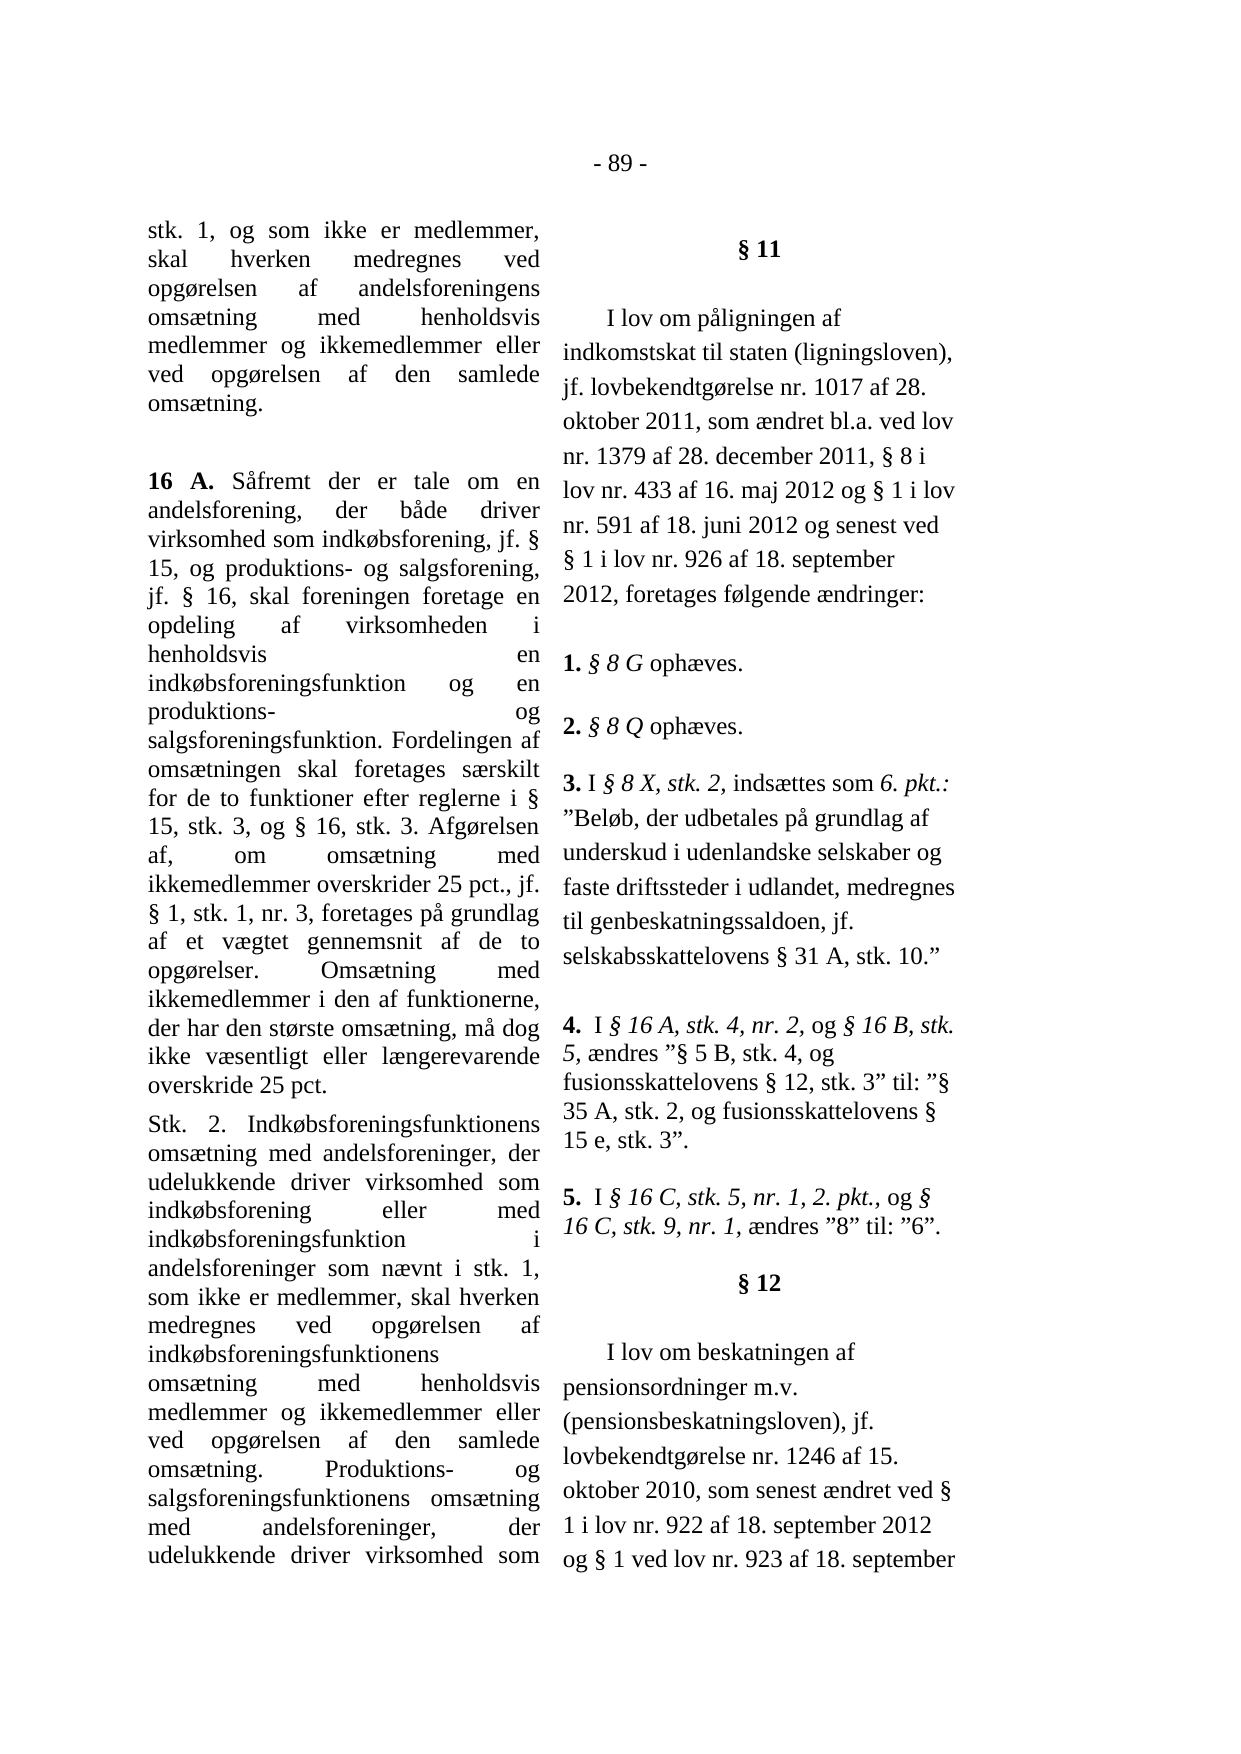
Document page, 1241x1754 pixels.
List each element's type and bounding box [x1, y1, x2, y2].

table_cell [551, 205, 967, 1573]
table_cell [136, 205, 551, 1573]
